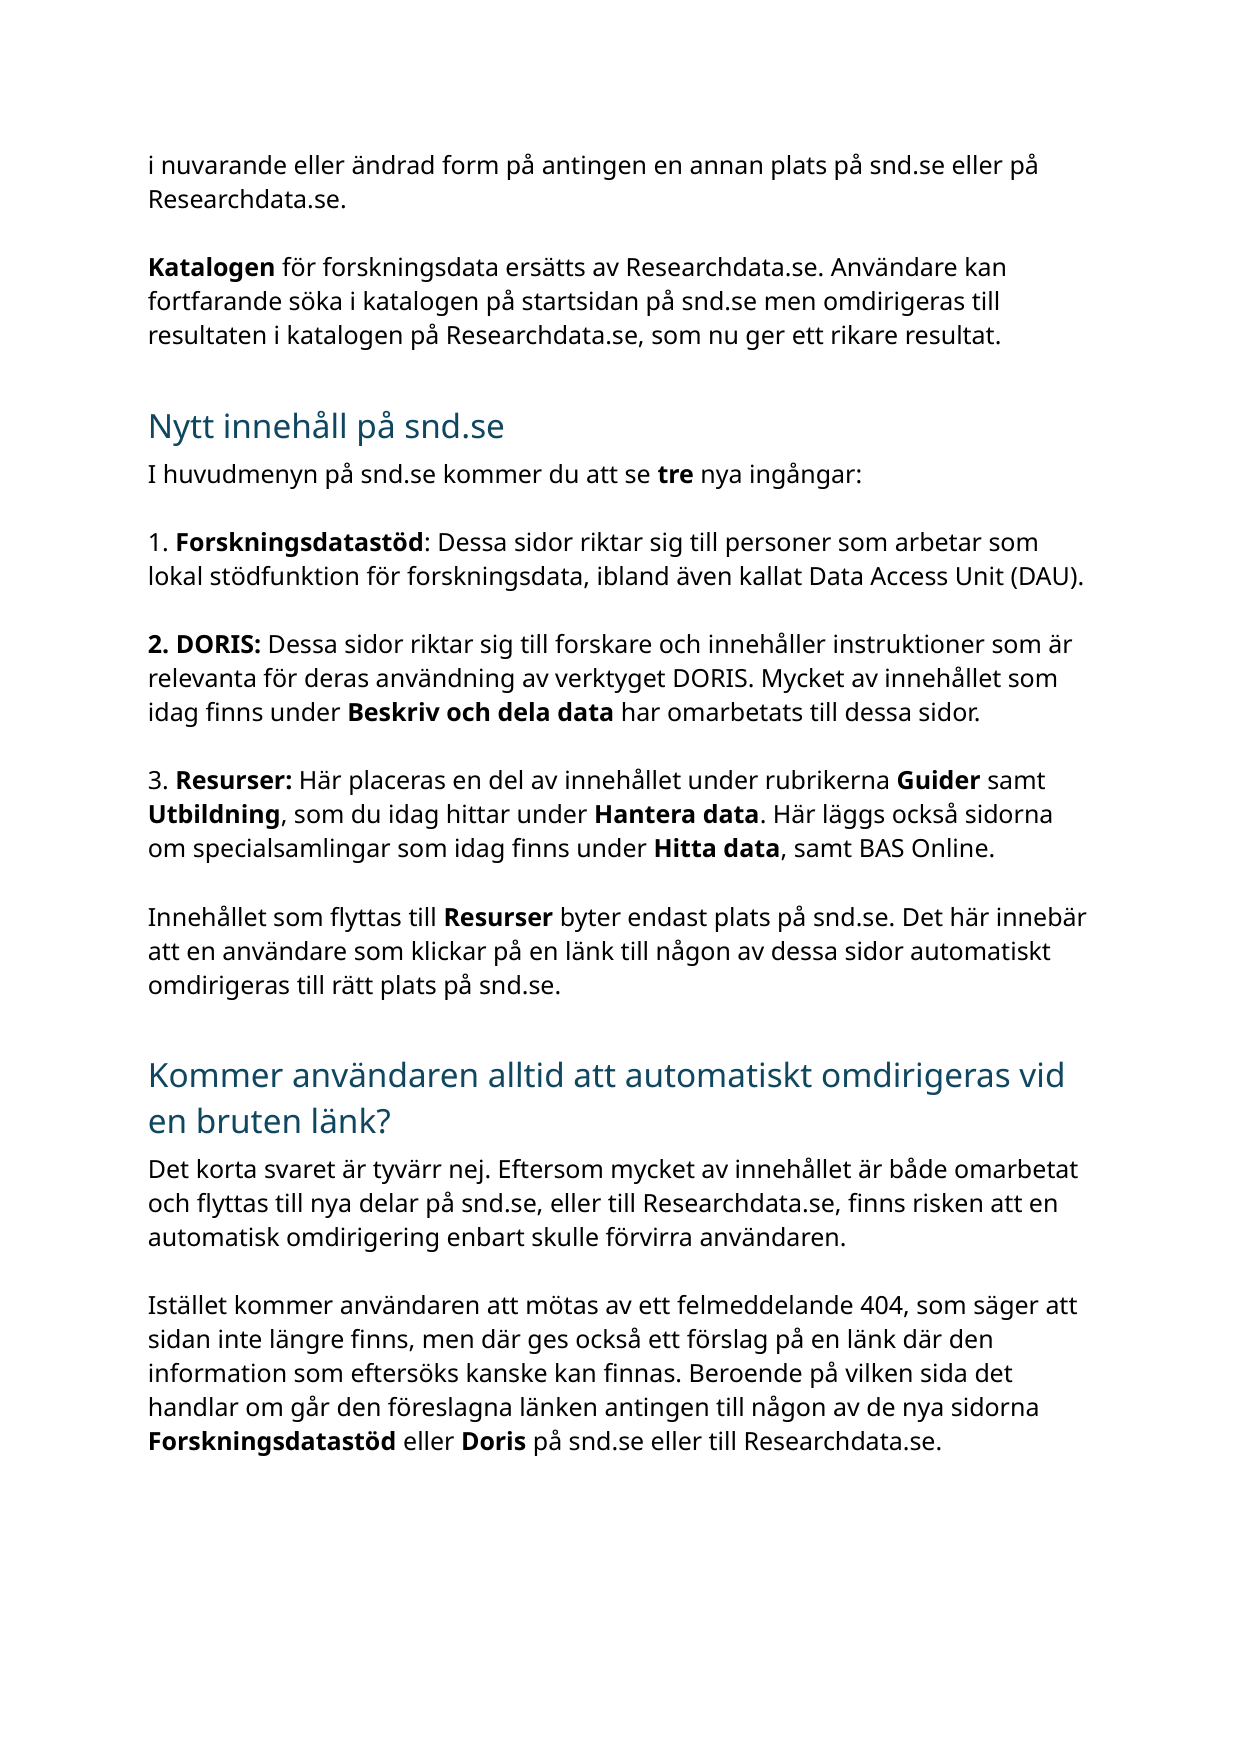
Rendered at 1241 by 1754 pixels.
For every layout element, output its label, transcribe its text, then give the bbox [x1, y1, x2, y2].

text Katalogen för forskningsdata ersätts av Researchdata.se. Användare kan fortfarande söka i katalogen på startsidan på snd.se men omdirigeras till resultaten i katalogen på Researchdata.se, som nu ger ett rikare resultat. [148, 250, 1093, 352]
subtitle Kommer användaren alltid att automatiskt omdirigeras vid en bruten länk? [148, 1052, 1093, 1143]
text 3. Resurser: Här placeras en del av innehållet under rubrikerna Guider samt Utbildning, som du idag hittar under Hantera data. Här läggs också sidorna om specialsamlingar som idag finns under Hitta data, samt BAS Online. [148, 763, 1093, 865]
text 1. Forskningsdatastöd: Dessa sidor riktar sig till personer som arbetar som lokal stödfunktion för forskningsdata, ibland även kallat Data Access Unit (DAU). [148, 524, 1093, 593]
subtitle Nytt innehåll på snd.se [148, 403, 1093, 448]
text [148, 148, 1093, 216]
text I huvudmenyn på snd.se kommer du att se tre nya ingångar: [148, 456, 1093, 491]
text Det korta svaret är tyvärr nej. Eftersom mycket av innehållet är både omarbetat och flyttas till nya delar på snd.se, eller till Researchdata.se, finns risken att en automatisk omdirigering enbart skulle förvirra användaren. [148, 1151, 1093, 1253]
text 2. DORIS: Dessa sidor riktar sig till forskare och innehåller instruktioner som är relevanta för deras användning av verktyget DORIS. Mycket av innehållet som idag finns under Beskriv och dela data har omarbetats till dessa sidor. [148, 627, 1093, 729]
text Innehållet som flyttas till Resurser byter endast plats på snd.se. Det här innebär att en användare som klickar på en länk till någon av dessa sidor automatiskt omdirigeras till rätt plats på snd.se. [148, 899, 1093, 1001]
text Istället kommer användaren att mötas av ett felmeddelande 404, som säger att sidan inte längre finns, men där ges också ett förslag på en länk där den information som eftersöks kanske kan finnas. Beroende på vilken sida det handlar om går den föreslagna länken antingen till någon av de nya sidorna Forskningsdatastöd eller Doris på snd.se eller till Researchdata.se. [148, 1288, 1093, 1458]
